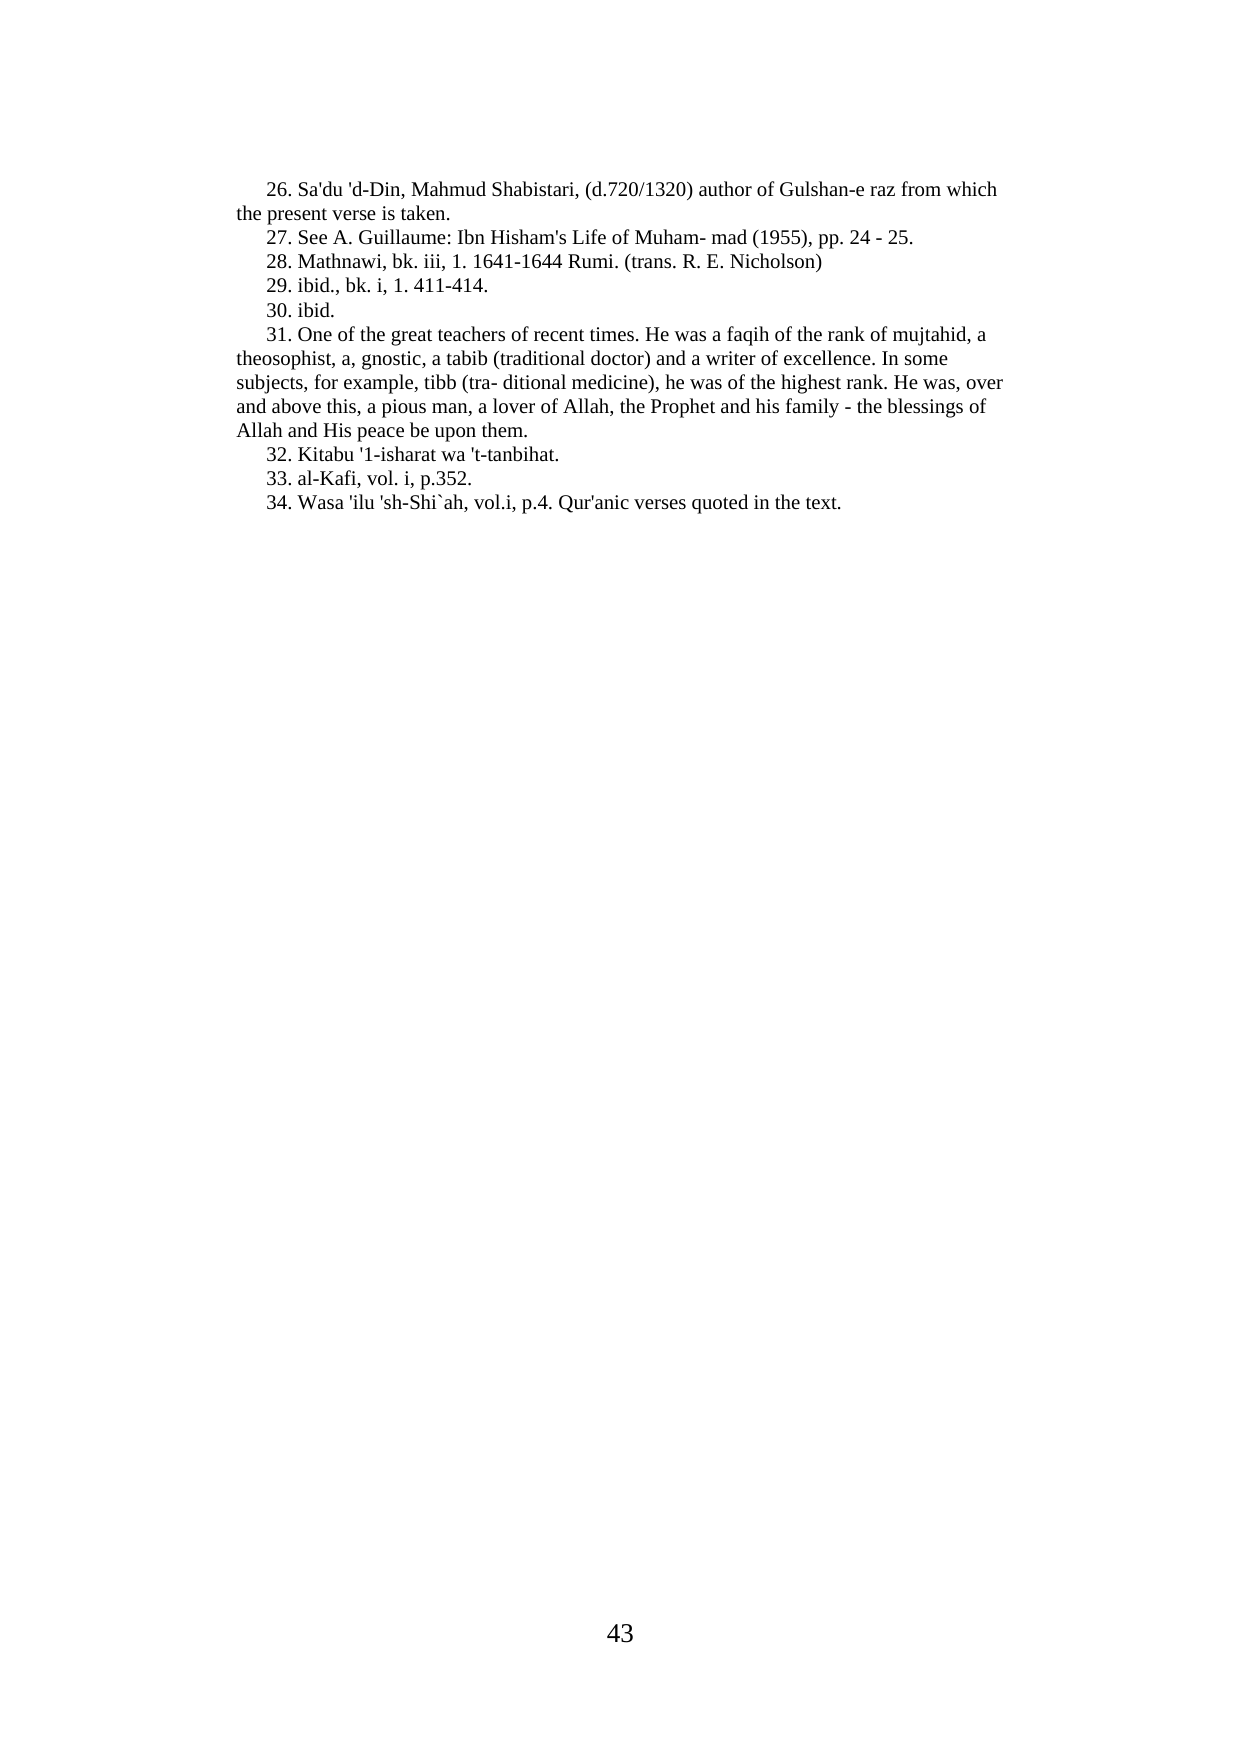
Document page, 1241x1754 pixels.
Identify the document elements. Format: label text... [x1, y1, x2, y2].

text 28. Mathnawi, bk. iii, 1. 1641-1644 Rumi. (trans. R. E. Nicholson) [236, 249, 1004, 273]
text 32. Kitabu '1-isharat wa 't-tanbihat. [236, 442, 1004, 466]
text 31. One of the great teachers of recent times. He was a faqih of the rank of mujtahid, a theosophist, a, gnostic, a tabib (traditional doctor) and a writer of excellence. In some subjects, for example, tibb (tra- ditional medicine), he was of the highest rank. He was, over and above this, a pious man, a lover of Allah, the Prophet and his family - the blessings of Allah and His peace be upon them. [236, 322, 1004, 442]
text 27. See A. Guillaume: Ibn Hisham's Life of Muham- mad (1955), pp. 24 - 25. [236, 225, 1004, 249]
text 33. al-Kafi, vol. i, p.352. [236, 466, 1004, 490]
text 30. ibid. [236, 297, 1004, 322]
text 29. ibid., bk. i, 1. 411-414. [236, 273, 1004, 297]
text 26. Sa'du 'd-Din, Mahmud Shabistari, (d.720/1320) author of Gulshan-e raz from which the present verse is taken. [236, 177, 1004, 225]
text 34. Wasa 'ilu 'sh-Shi`ah, vol.i, p.4. Qur'anic verses quoted in the text. [236, 490, 1004, 514]
